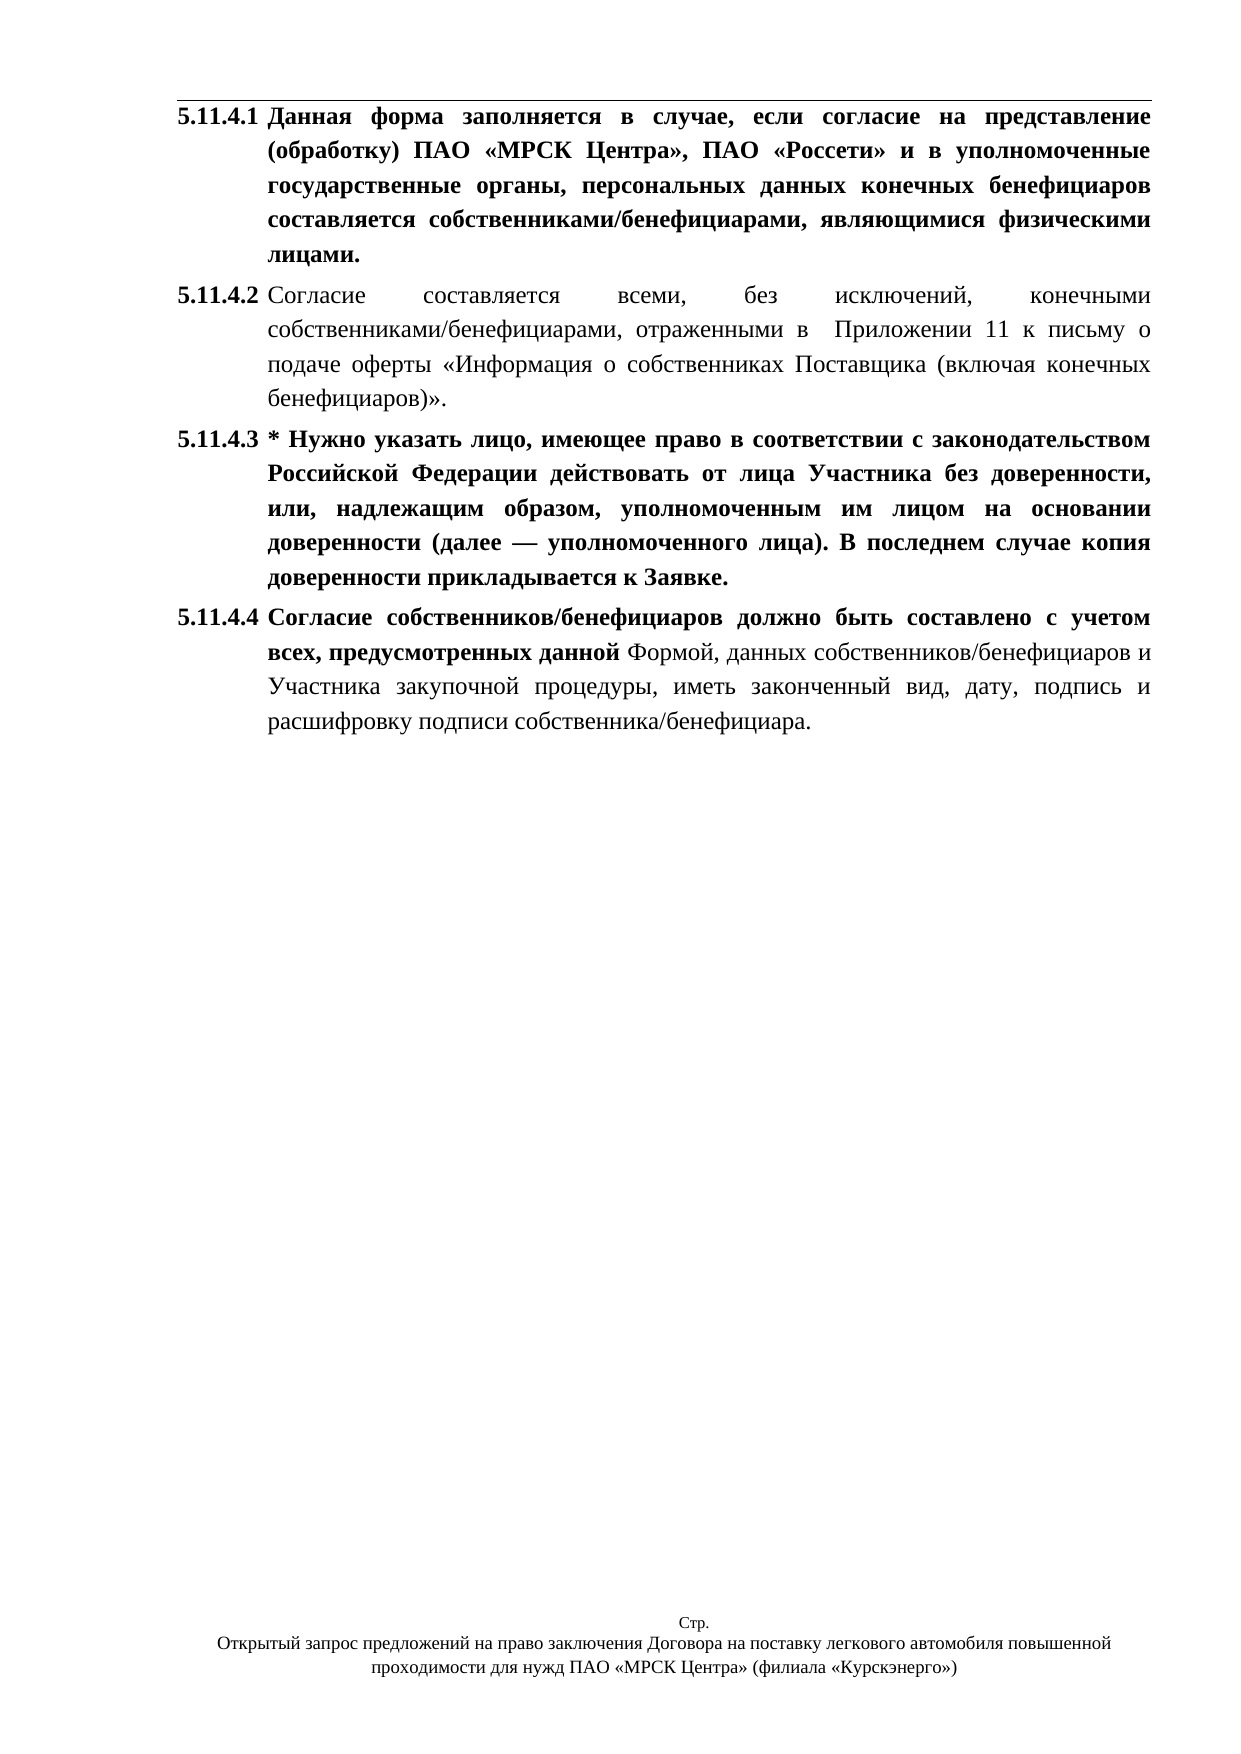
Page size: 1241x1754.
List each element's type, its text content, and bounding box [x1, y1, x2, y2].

list * Нужно указать лицо, имеющее право в соответствии с законодательством Российской Федерации действовать от лица Участника без доверенности, или, надлежащим образом, уполномоченным им лицом на основании доверенности (далее — уполномоченного лица). В последнем случае копия доверенности прикладывается к Заявке. [177, 424, 1152, 591]
list Согласие собственников/бенефициаров должно быть составлено с учетом всех, предусмотренных данной Формой, данных собственников/бенефициаров и Участника закупочной процедуры, иметь законченный вид, дату, подпись и расшифровку подписи собственника/бенефициара. [177, 602, 1152, 735]
list Данная форма заполняется в случае, если согласие на представление (обработку) ПАО «МРСК Центра», ПАО «Россети» и в уполномоченные государственные органы, персональных данных конечных бенефициаров составляется собственниками/бенефициарами, являющимися физическими лицами. [177, 101, 1152, 268]
list Согласие составляется всеми, без исключений, конечными собственниками/бенефициарами, отраженными в Приложении 11 к письму о подаче оферты «Информация о собственниках Поставщика (включая конечных бенефициаров)». [177, 280, 1152, 412]
